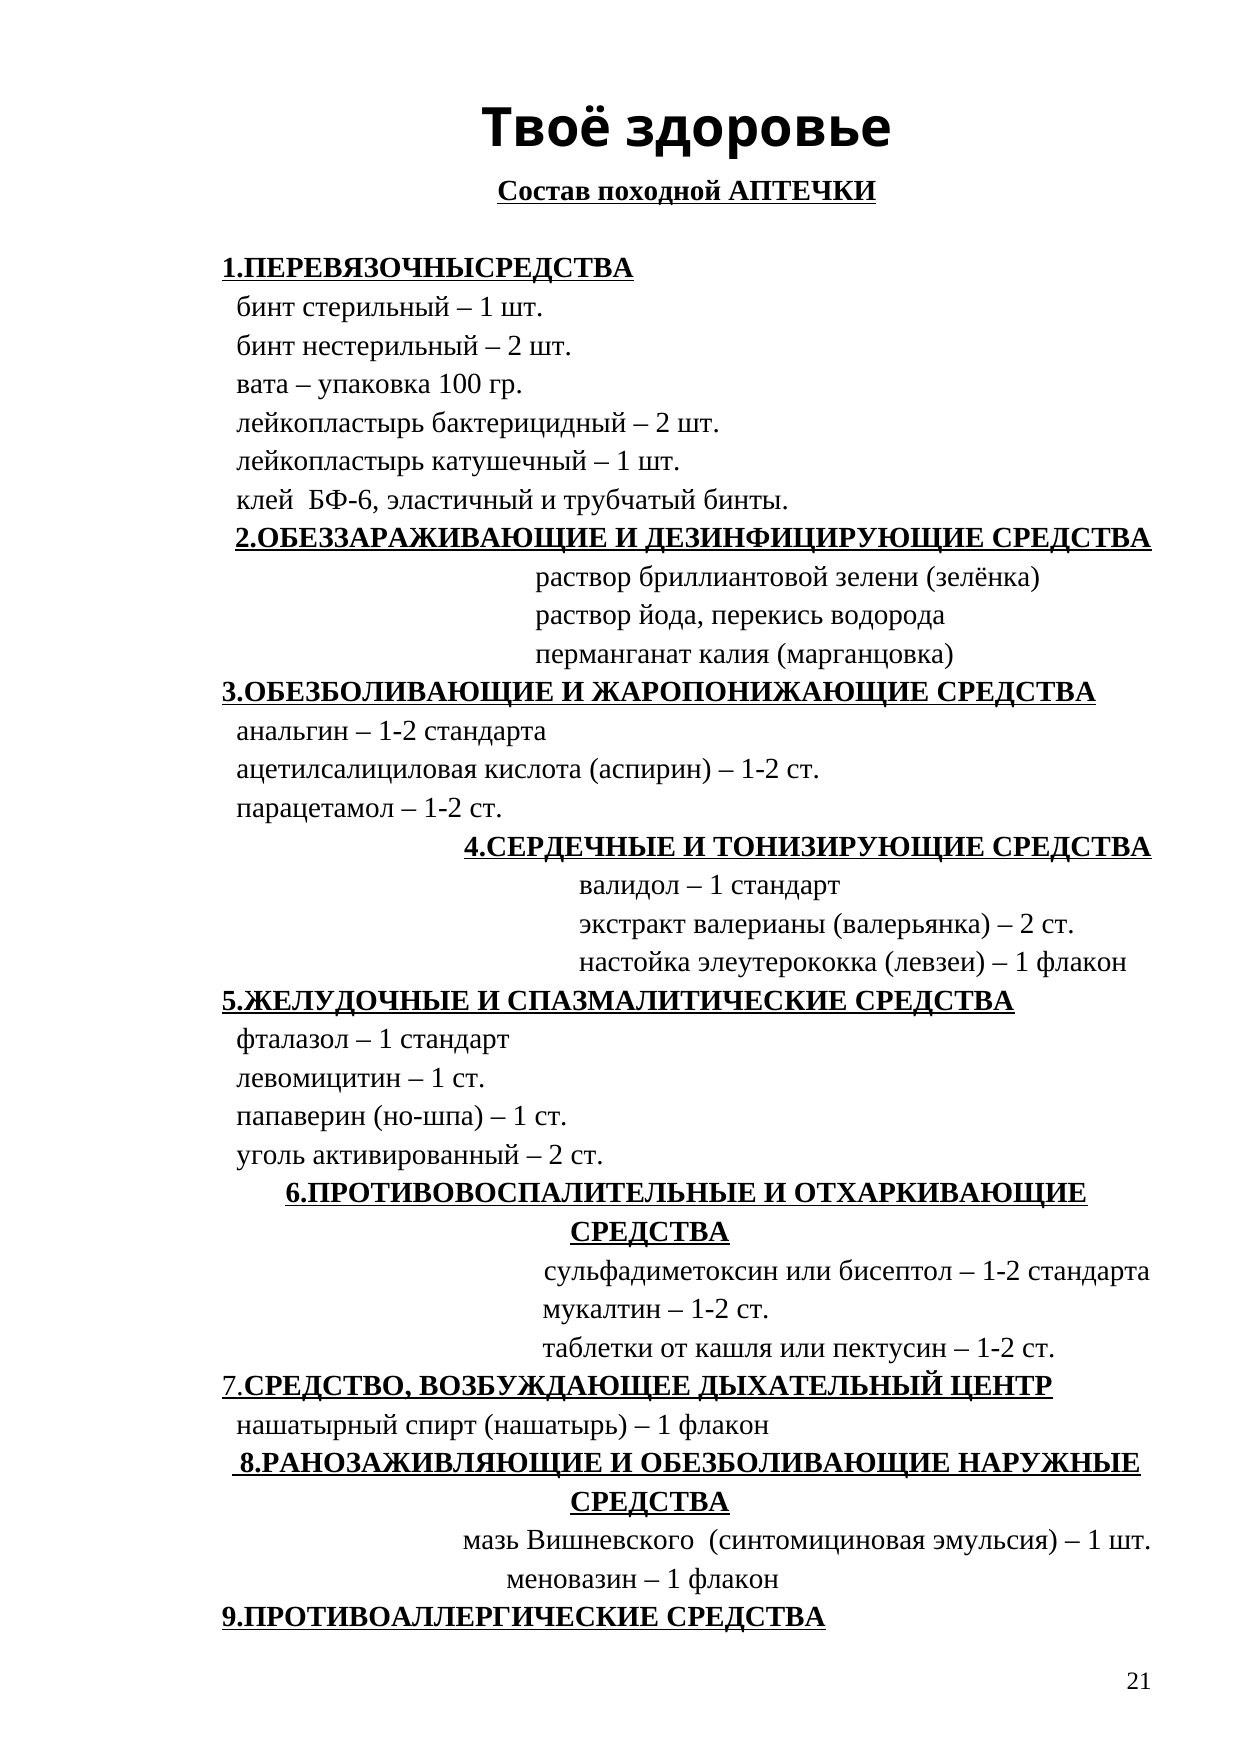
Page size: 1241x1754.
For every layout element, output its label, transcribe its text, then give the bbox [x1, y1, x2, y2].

text лейкопластырь бактерицидный – 2 шт. [148, 405, 1152, 438]
text левомицитин – 1 ст. [148, 1060, 1152, 1093]
text мукалтин – 1-2 ст. [148, 1291, 1152, 1325]
text вата – упаковка 100 гр. [148, 366, 1152, 400]
text 8.РАНОЗАЖИВЛЯЮЩИЕ И ОБЕЗБОЛИВАЮЩИЕ НАРУЖНЫЕ СРЕДСТВА [148, 1445, 1152, 1517]
text 5.ЖЕЛУДОЧНЫЕ И СПАЗМАЛИТИЧЕСКИЕ СРЕДСТВА [148, 983, 1152, 1016]
text Состав походной АПТЕЧКИ [148, 173, 1152, 207]
text ацетилсалициловая кислота (аспирин) – 1-2 ст. [148, 752, 1152, 785]
text 4.СЕРДЕЧНЫЕ И ТОНИЗИРУЮЩИЕ СРЕДСТВА [148, 829, 1152, 862]
text таблетки от кашля или пектусин – 1-2 ст. [148, 1330, 1152, 1363]
text бинт стерильный – 1 шт. [148, 289, 1152, 323]
text 9.ПРОТИВОАЛЛЕРГИЧЕСКИЕ СРЕДСТВА [148, 1599, 1152, 1633]
text перманганат калия (марганцовка) [148, 636, 1152, 669]
text парацетамол – 1-2 ст. [148, 790, 1152, 824]
text анальгин – 1-2 стандарта [148, 713, 1152, 747]
text раствор бриллиантовой зелени (зелёнка) [148, 559, 1152, 592]
subtitle Твоё здоровье [148, 89, 1152, 162]
text клей БФ-6, эластичный и трубчатый бинты. [148, 482, 1152, 515]
text сульфадиметоксин или бисептол – 1-2 стандарта [148, 1253, 1152, 1286]
text бинт нестерильный – 2 шт. [148, 328, 1152, 361]
text меновазин – 1 флакон [148, 1561, 1152, 1594]
text мазь Вишневского (синтомициновая эмульсия) – 1 шт. [148, 1522, 1152, 1556]
text фталазол – 1 стандарт [148, 1021, 1152, 1055]
text валидол – 1 стандарт [148, 867, 1152, 901]
text нашатырный спирт (нашатырь) – 1 флакон [148, 1407, 1152, 1440]
text 2.ОБЕЗЗАРАЖИВАЮЩИЕ И ДЕЗИНФИЦИРУЮЩИЕ СРЕДСТВА [148, 520, 1152, 554]
text 3.ОБЕЗБОЛИВАЮЩИЕ И ЖАРОПОНИЖАЮЩИЕ СРЕДСТВА [148, 674, 1152, 708]
text раствор йода, перекись водорода [148, 597, 1152, 631]
text 6.ПРОТИВОВОСПАЛИТЕЛЬНЫЕ И ОТХАРКИВАЮЩИЕ СРЕДСТВА [148, 1176, 1152, 1248]
text 7.СРЕДСТВО, ВОЗБУЖДАЮЩЕЕ ДЫХАТЕЛЬНЫЙ ЦЕНТР [148, 1368, 1152, 1402]
text экстракт валерианы (валерьянка) – 2 ст. [148, 906, 1152, 939]
text уголь активированный – 2 ст. [148, 1137, 1152, 1171]
text лейкопластырь катушечный – 1 шт. [148, 443, 1152, 477]
text настойка элеутерококка (левзеи) – 1 флакон [148, 944, 1152, 978]
text 1.ПЕРЕВЯЗОЧНЫСРЕДСТВА [148, 251, 1152, 284]
text папаверин (но-шпа) – 1 ст. [148, 1098, 1152, 1132]
